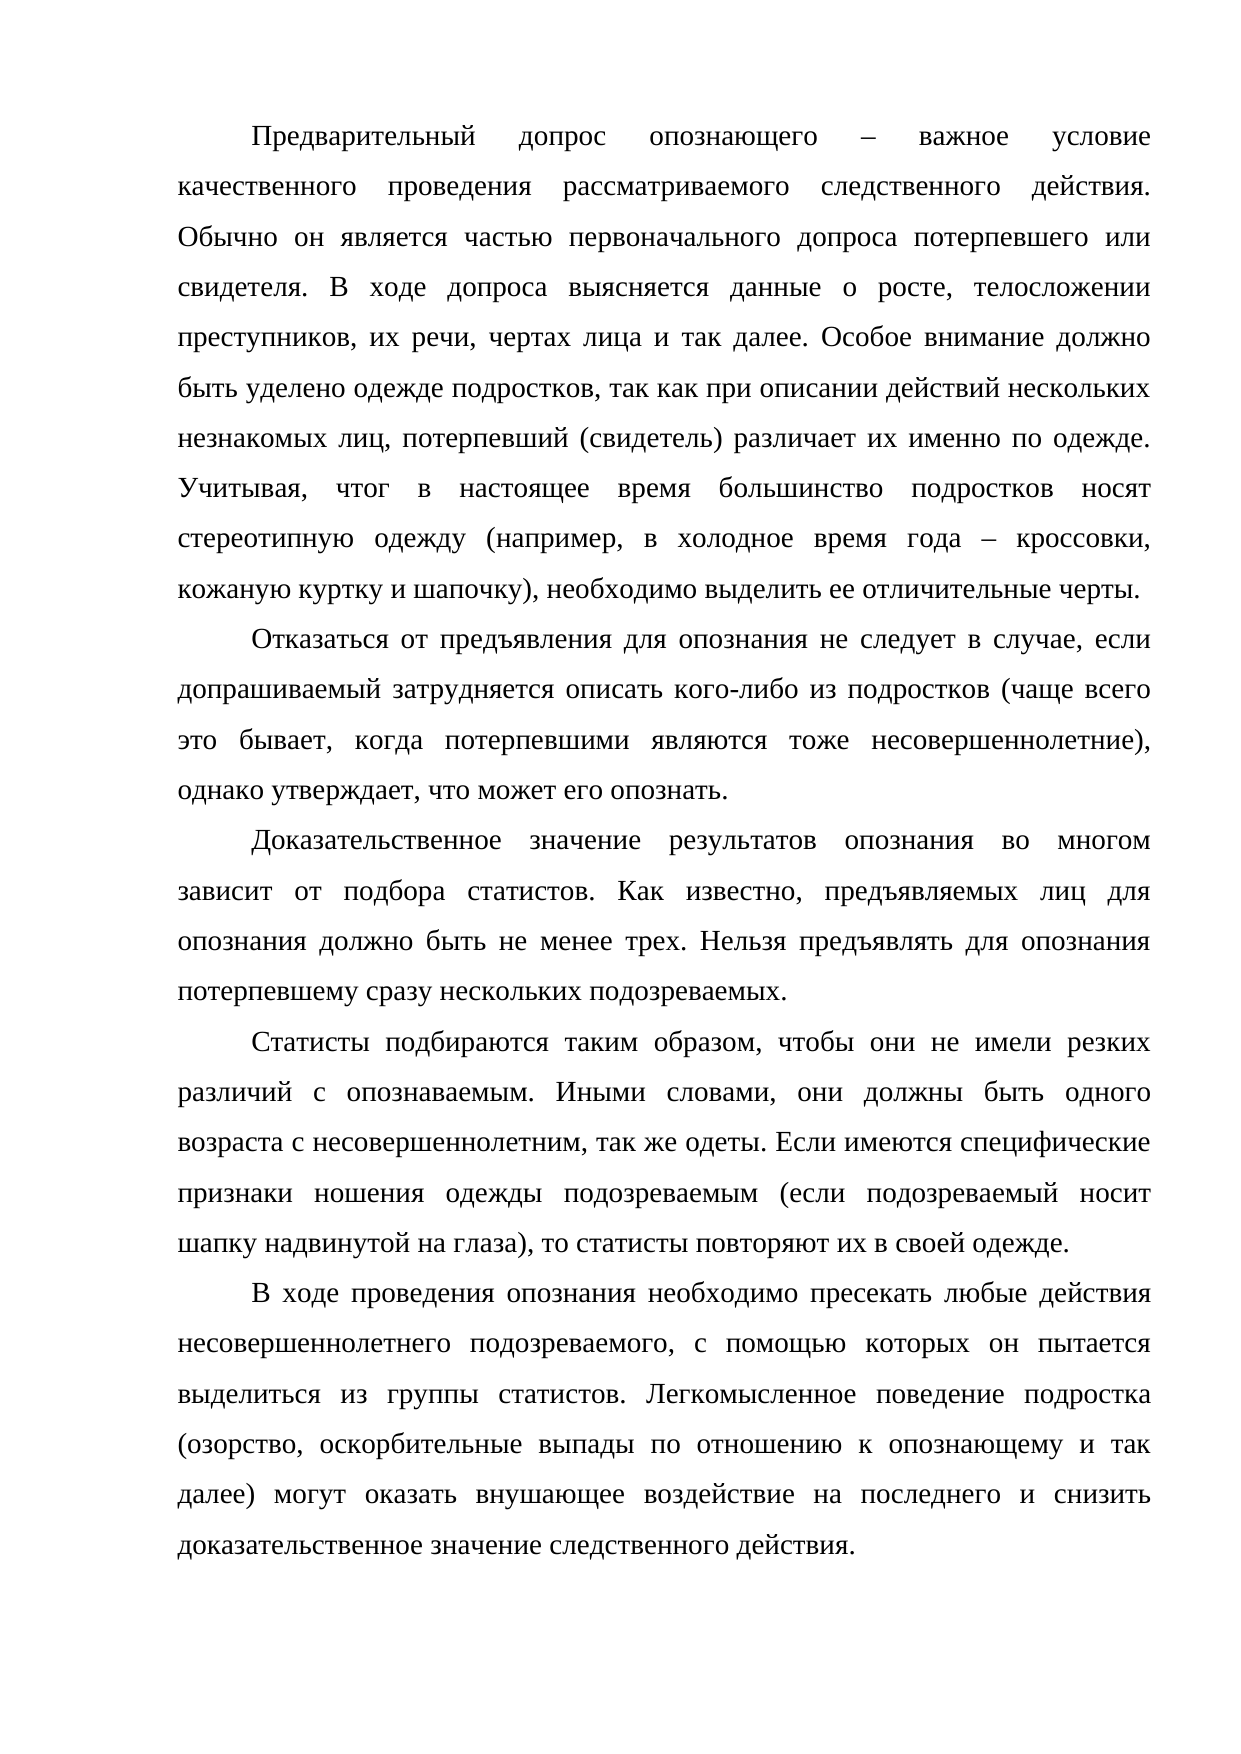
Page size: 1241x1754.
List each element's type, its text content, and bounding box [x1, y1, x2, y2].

text Доказательственное значение результатов опознания во многом зависит от подбора статистов. Как известно, предъявляемых лиц для опознания должно быть не менее трех. Нельзя предъявлять для опознания потерпевшему сразу нескольких подозреваемых. [177, 822, 1152, 1007]
text В ходе проведения опознания необходимо пресекать любые действия несовершеннолетнего подозреваемого, с помощью которых он пытается выделиться из группы статистов. Легкомысленное поведение подростка (озорство, оскорбительные выпады по отношению к опознающему и так далее) могут оказать внушающее воздействие на последнего и снизить доказательственное значение следственного действия. [177, 1275, 1152, 1560]
text Статисты подбираются таким образом, чтобы они не имели резких различий с опознаваемым. Иными словами, они должны быть одного возраста с несовершеннолетним, так же одеты. Если имеются специфические признаки ношения одежды подозреваемым (если подозреваемый носит шапку надвинутой на глаза), то статисты повторяют их в своей одежде. [177, 1024, 1152, 1258]
text Отказаться от предъявления для опознания не следует в случае, если допрашиваемый затрудняется описать кого-либо из подростков (чаще всего это бывает, когда потерпевшими являются тоже несовершеннолетние), однако утверждает, что может его опознать. [177, 621, 1152, 806]
text Предварительный допрос опознающего – важное условие качественного проведения рассматриваемого следственного действия. Обычно он является частью первоначального допроса потерпевшего или свидетеля. В ходе допроса выясняется данные о росте, телосложении преступников, их речи, чертах лица и так далее. Особое внимание должно быть уделено одежде подростков, так как при описании действий нескольких незнакомых лиц, потерпевший (свидетель) различает их именно по одежде. Учитывая, чтог в настоящее время большинство подростков носят стереотипную одежду (например, в холодное время года – кроссовки, кожаную куртку и шапочку), необходимо выделить ее отличительные черты. [177, 118, 1152, 604]
